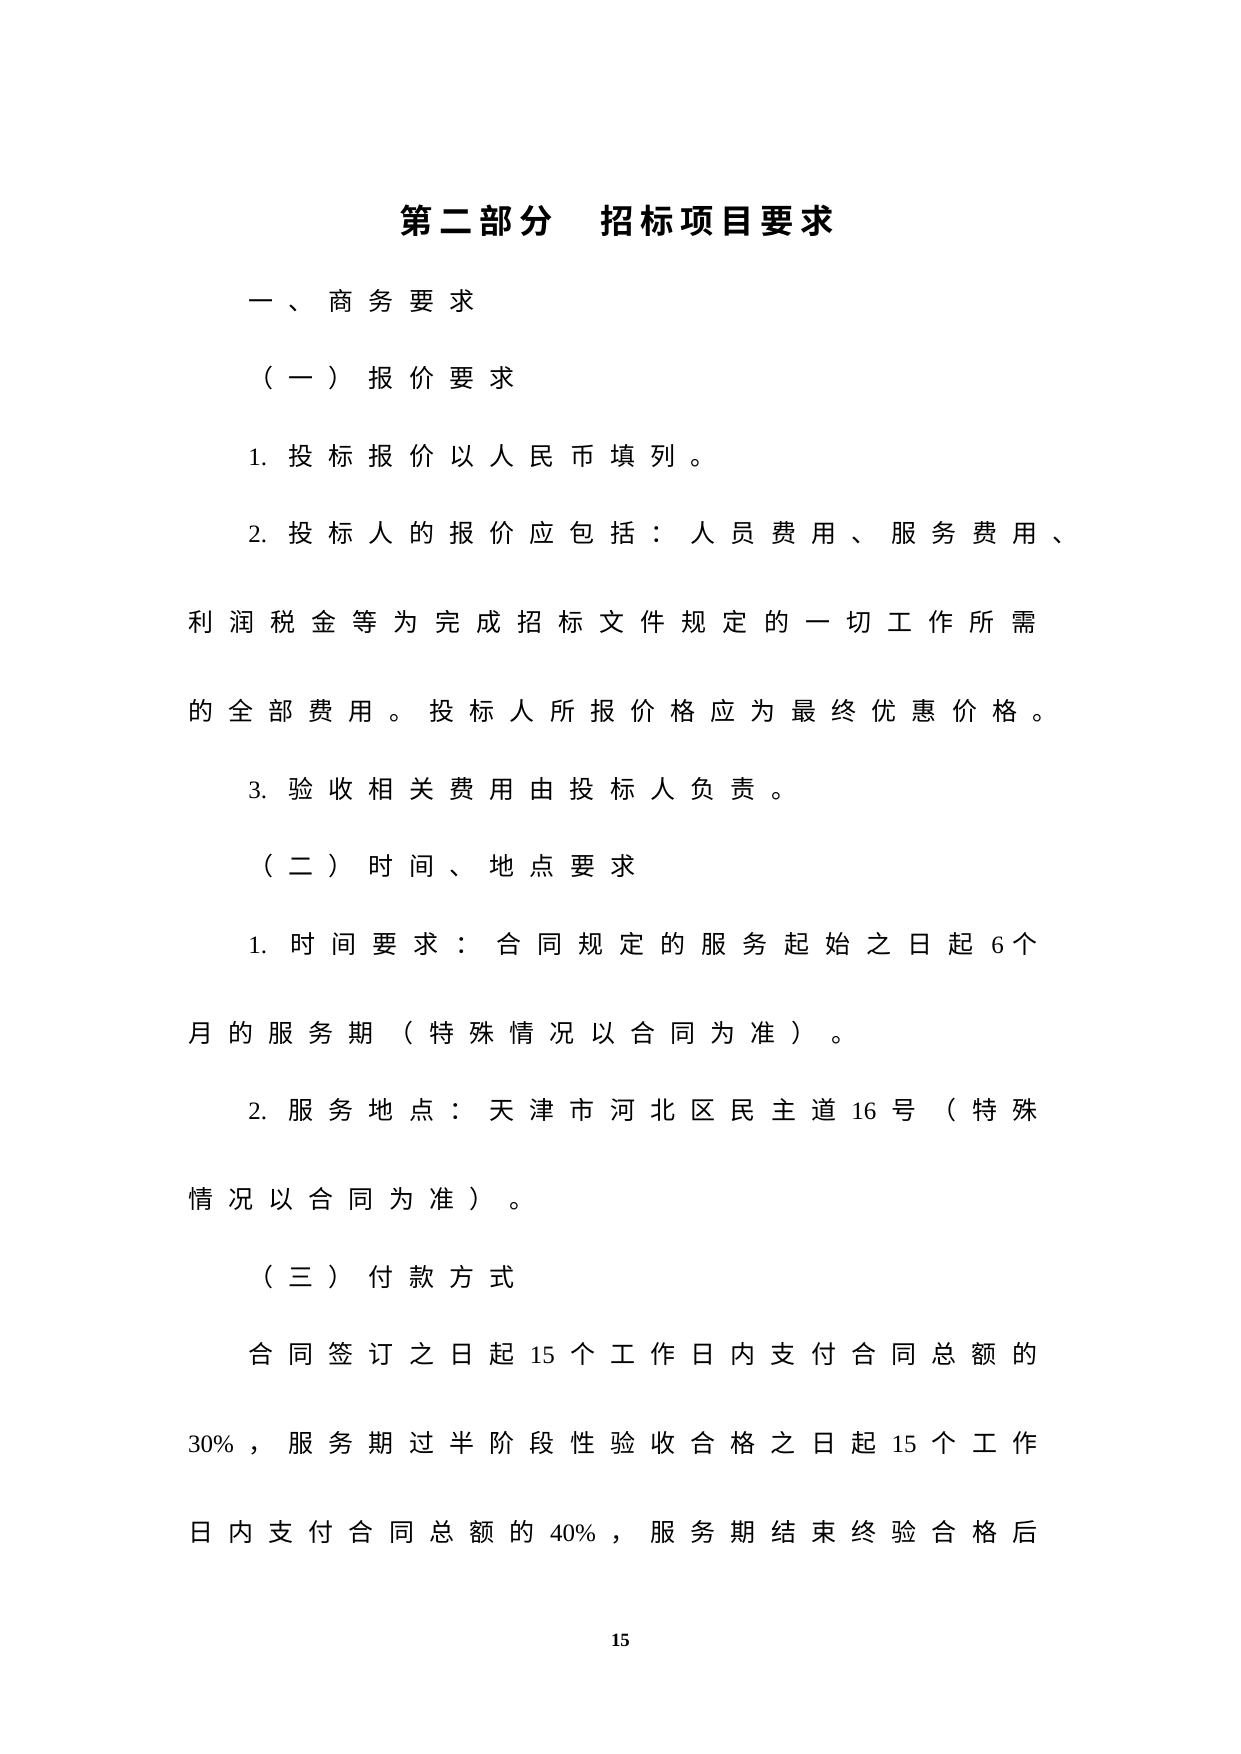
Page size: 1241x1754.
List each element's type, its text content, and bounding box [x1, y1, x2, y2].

text 一、商务要求 [188, 269, 1052, 329]
text 1. 投标报价以人民币填列。 [188, 424, 1052, 484]
text （三）付款方式 [188, 1246, 1052, 1305]
text 3. 验收相关费用由投标人负责。 [188, 758, 1052, 817]
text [188, 1323, 1052, 1561]
subtitle 第二部分 招标项目要求 [188, 189, 1052, 249]
text 2. 服务地点：天津市河北区民主道16号（特殊情况以合同为准）。 [188, 1079, 1052, 1228]
text （二）时间、地点要求 [188, 835, 1052, 894]
text 1. 时间要求：合同规定的服务起始之日起6个月的服务期（特殊情况以合同为准）。 [188, 913, 1052, 1061]
text 2. 投标人的报价应包括：人员费用、服务费用、利润税金等为完成招标文件规定的一切工作所需的全部费用。投标人所报价格应为最终优惠价格。 [188, 502, 1052, 739]
text （一）报价要求 [188, 347, 1052, 406]
